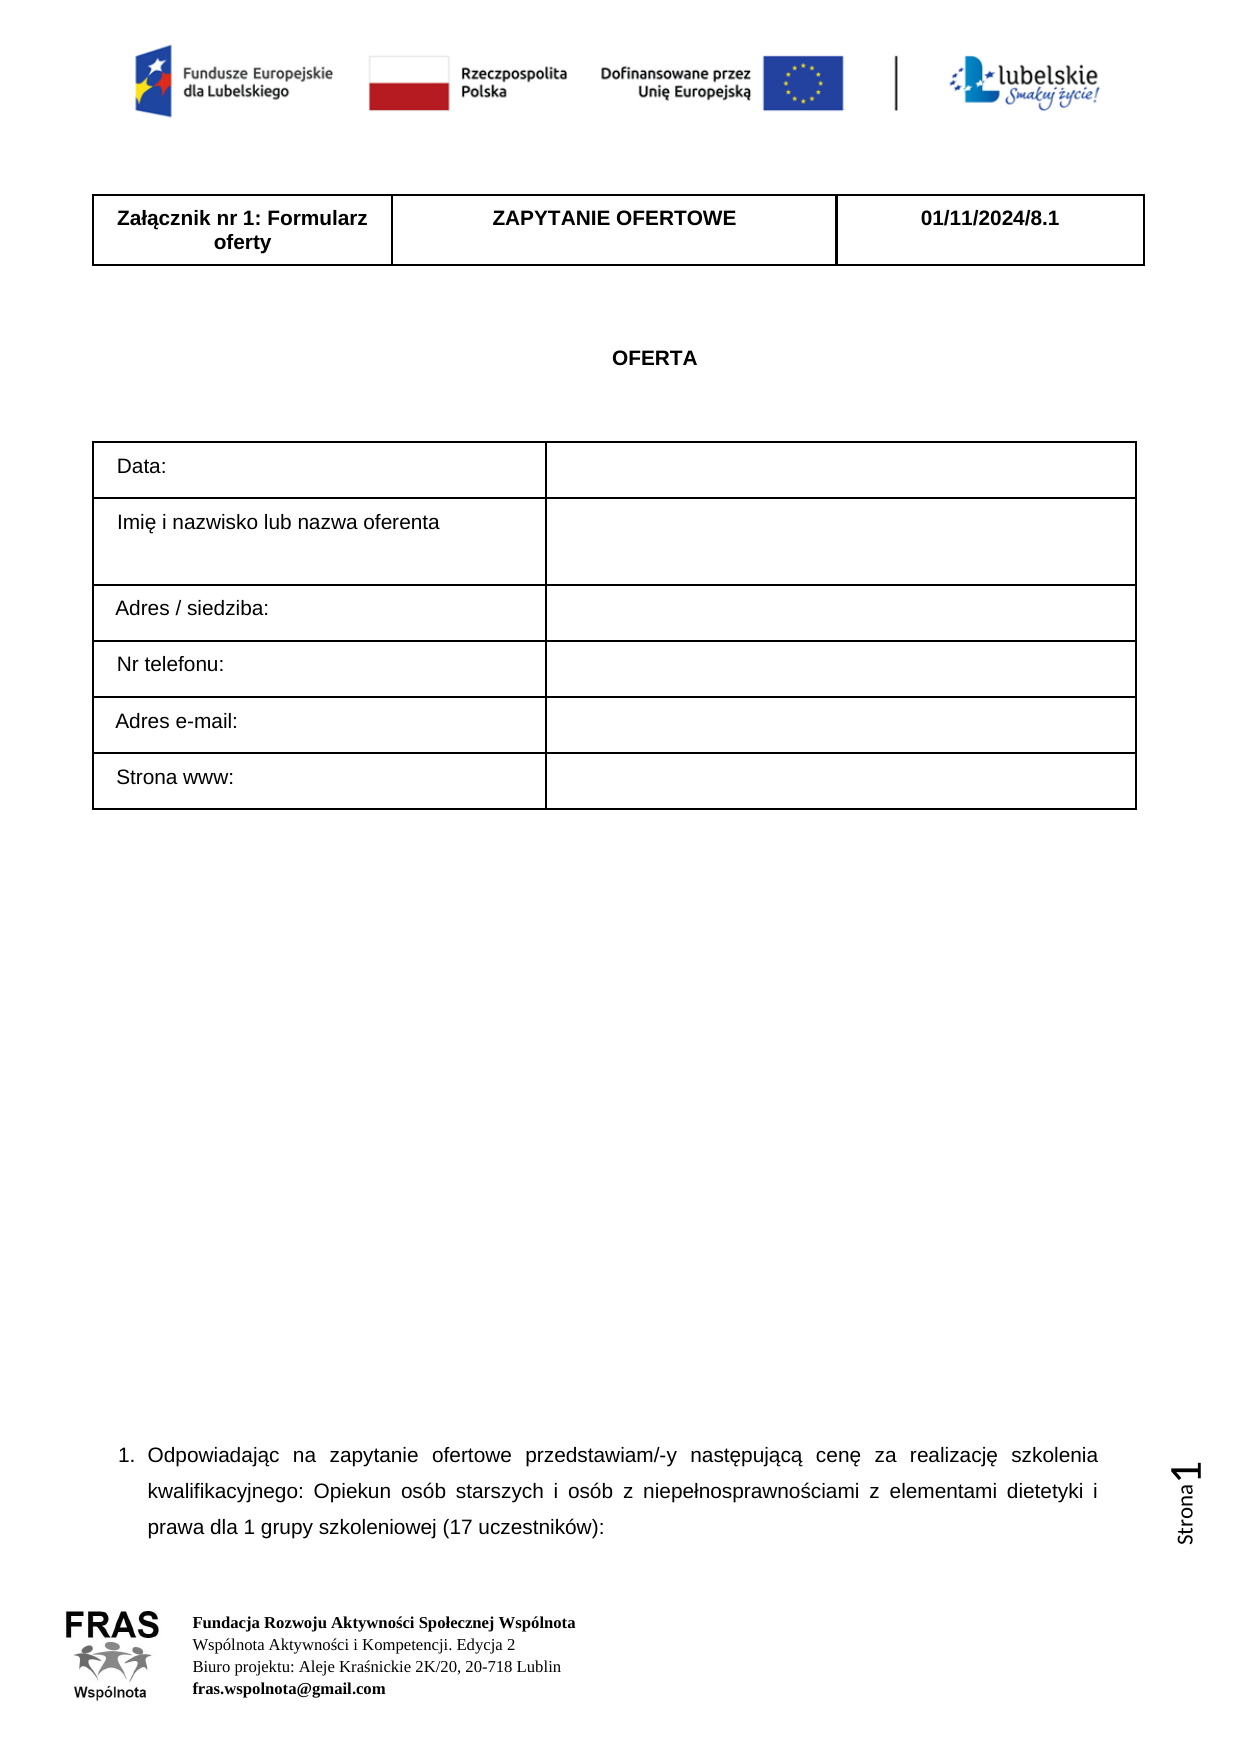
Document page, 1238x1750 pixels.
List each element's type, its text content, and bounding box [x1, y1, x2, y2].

table_cell Nr telefonu: [94, 642, 545, 696]
table_cell [547, 754, 1135, 808]
picture [52, 1603, 168, 1701]
table_header Załącznik nr 1: Formularz oferty [94, 196, 391, 264]
table_cell [547, 586, 1135, 640]
table_header [547, 443, 1135, 497]
list Odpowiadając na zapytanie ofertowe przedstawiam/-y następującą cenę za realizację szkolenia kwalifikacyjnego: Opiekun osób starszych i osób z niepełnosprawnościami z elementami dietetyki i prawa dla 1 grupy szkoleniowej (17 uczestników): [118, 1443, 1099, 1539]
table_cell [547, 499, 1135, 584]
table_cell Adres e-mail: [94, 698, 545, 752]
table_cell Adres / siedziba: [94, 586, 545, 640]
table_header ZAPYTANIE OFERTOWE [393, 196, 835, 264]
text OFERTA [73, 345, 697, 369]
table_cell [547, 642, 1135, 696]
table_cell Strona www: [94, 754, 545, 808]
table_header 01/11/2024/8.1 [838, 196, 1143, 264]
table_header Data: [94, 443, 545, 497]
picture [126, 36, 1103, 124]
table_cell Imię i nazwisko lub nazwa oferenta [94, 499, 545, 584]
table_cell [547, 698, 1135, 752]
